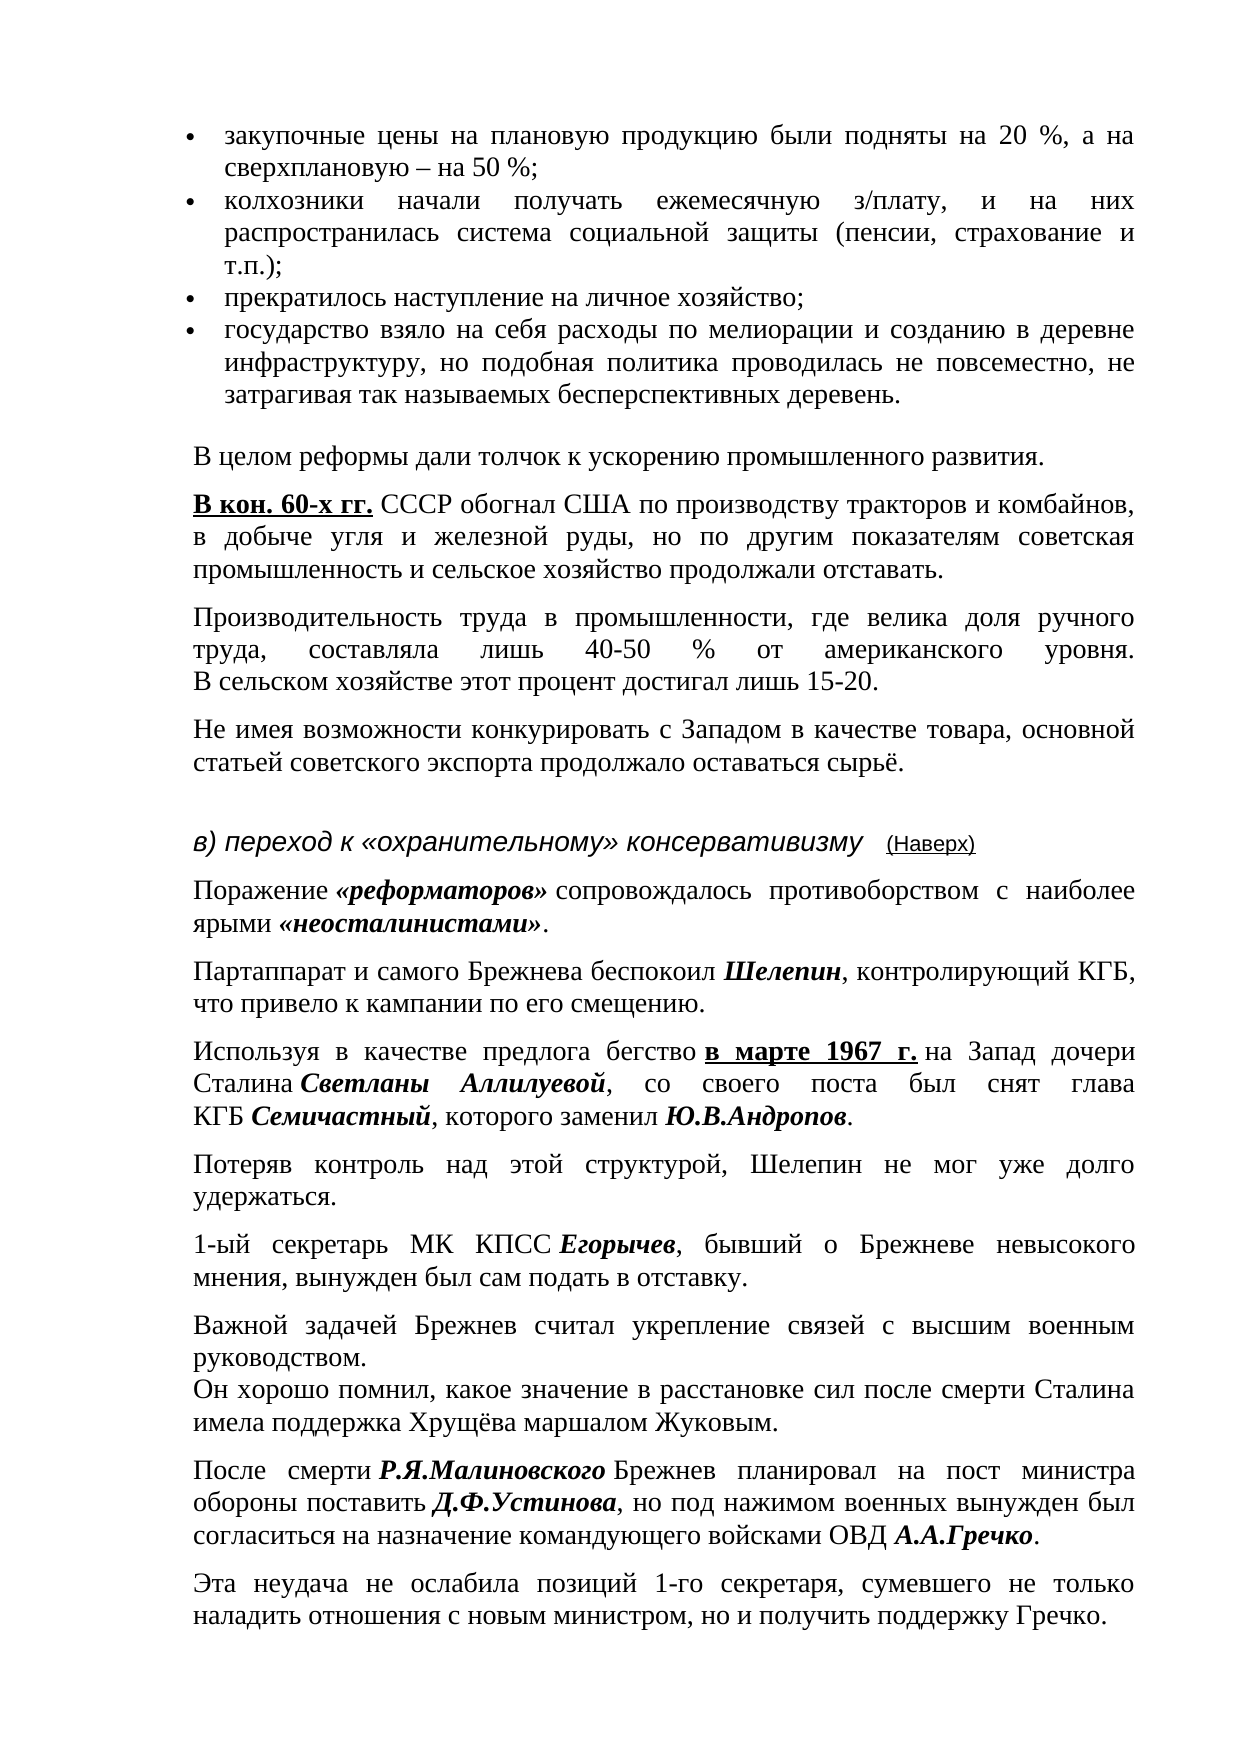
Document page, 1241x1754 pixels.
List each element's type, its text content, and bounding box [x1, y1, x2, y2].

text После смерти Р.Я.Малиновского Брежнев планировал на пост министра обороны поставить Д.Ф.Устинова, но под нажимом военных вынужден был согласиться на назначение командующего войсками ОВД А.А.Гречко. [193, 1453, 1136, 1550]
list государство взяло на себя расходы по мелиорации и созданию в деревне инфраструктуру, но подобная политика проводилась не повсеместно, не затрагивая так называемых бесперспективных деревень. [187, 312, 1136, 410]
text 1-ый секретарь МК КПСС Егорычев, бывший о Брежневе невысокого мнения, вынужден был сам подать в отставку. [193, 1227, 1136, 1292]
text Производительность труда в промышленности, где велика доля ручного труда, составляла лишь 40-50 % от американского уровня. В сельском хозяйстве этот процент достигал лишь 15-20. [193, 600, 1136, 697]
text В кон. 60-х гг. СССР обогнал США по производству тракторов и комбайнов, в добыче угля и железной руды, но по другим показателям советская промышленность и сельское хозяйство продолжали отставать. [193, 487, 1136, 584]
text Не имея возможности конкурировать с Западом в качестве товара, основной статьей советского экспорта продолжало оставаться сырьё. [193, 712, 1136, 777]
text Потеряв контроль над этой структурой, Шелепин не мог уже долго удержаться. [193, 1147, 1136, 1212]
list закупочные цены на плановую продукцию были подняты на 20 %, а на сверхплановую – на 50 %; [187, 118, 1136, 183]
text Важной задачей Брежнев считал укрепление связей с высшим военным руководством. Он хорошо помнил, какое значение в расстановке сил после смерти Сталина имела поддержка Хрущёва маршалом Жуковым. [193, 1308, 1136, 1437]
list колхозники начали получать ежемесячную з/плату, и на них распространилась система социальной защиты (пенсии, страхование и т.п.); [187, 183, 1136, 280]
text В целом реформы дали толчок к ускорению промышленного развития. [193, 439, 1136, 471]
text Используя в качестве предлога бегство в марте 1967 г. на Запад дочери Сталина Светланы Аллилуевой, со своего поста был снят глава КГБ Семичастный, которого заменил Ю.В.Андропов. [193, 1034, 1136, 1131]
text в) переход к «охранительному» консервативизму (Наверх) [193, 793, 1136, 858]
text Партаппарат и самого Брежнева беспокоил Шелепин, контролирующий КГБ, что привело к кампании по его смещению. [193, 954, 1136, 1018]
text Поражение «реформаторов» сопровождалось противоборством с наиболее ярыми «неосталинистами». [193, 873, 1136, 938]
text Эта неудача не ослабила позиций 1-го секретаря, сумевшего не только наладить отношения с новым министром, но и получить поддержку Гречко. [193, 1566, 1136, 1631]
list прекратилось наступление на личное хозяйство; [187, 280, 1136, 312]
